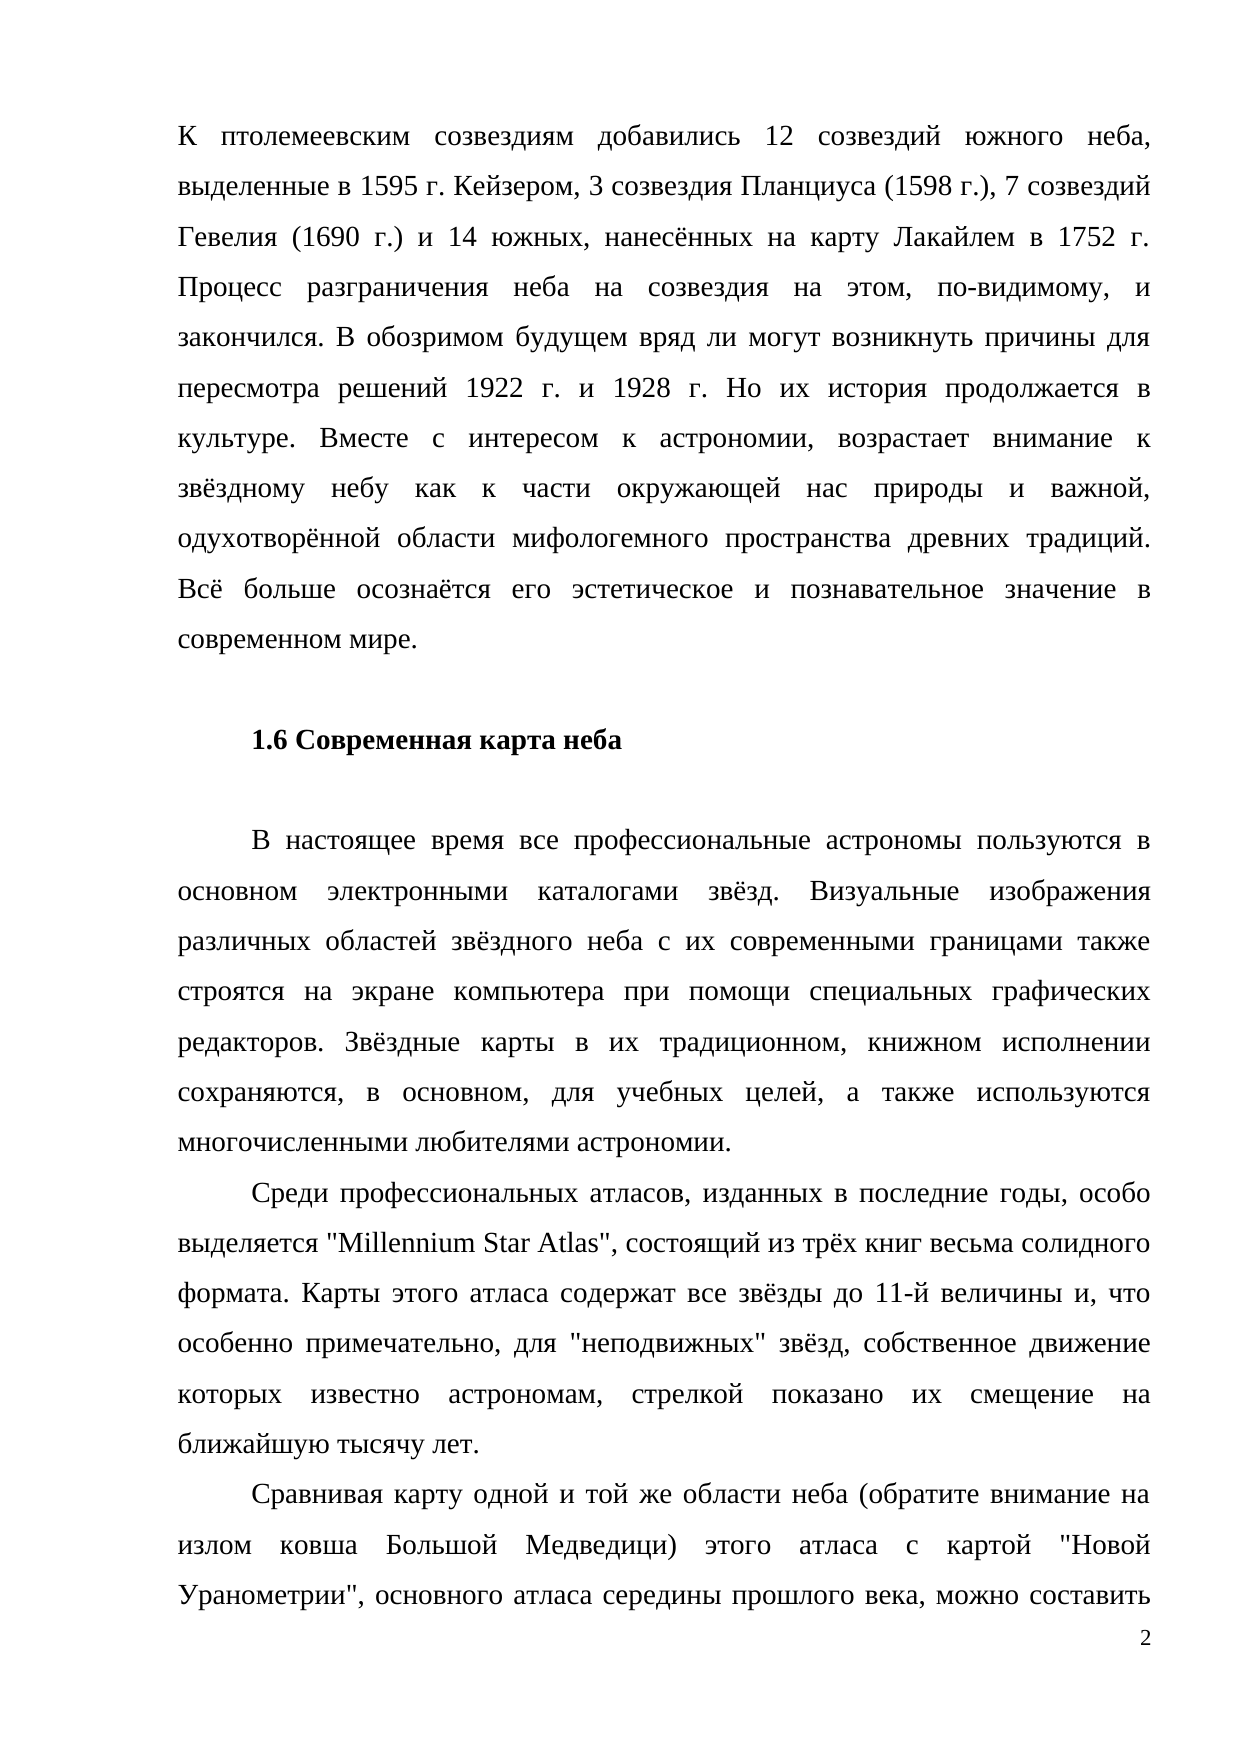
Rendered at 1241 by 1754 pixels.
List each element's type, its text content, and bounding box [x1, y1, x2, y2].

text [177, 1477, 1152, 1611]
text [177, 118, 1152, 655]
text В настоящее время все профессиональные астрономы пользуются в основном электронными каталогами звёзд. Визуальные изображения различных областей звёздного неба с их современными границами также строятся на экране компьютера при помощи специальных графических редакторов. Звёздные карты в их традиционном, книжном исполнении сохраняются, в основном, для учебных целей, а также используются многочисленными любителями астрономии. [177, 822, 1152, 1158]
text Среди профессиональных атласов, изданных в последние годы, особо выделяется "Millennium Star Atlas", состоящий из трёх книг весьма солидного формата. Карты этого атласа содержат все звёзды до 11-й величины и, что особенно примечательно, для "неподвижных" звёзд, собственное движение которых известно астрономам, стрелкой показано их смещение на ближайшую тысячу лет. [177, 1175, 1152, 1460]
text 1.6 Современная карта неба [177, 722, 1152, 755]
